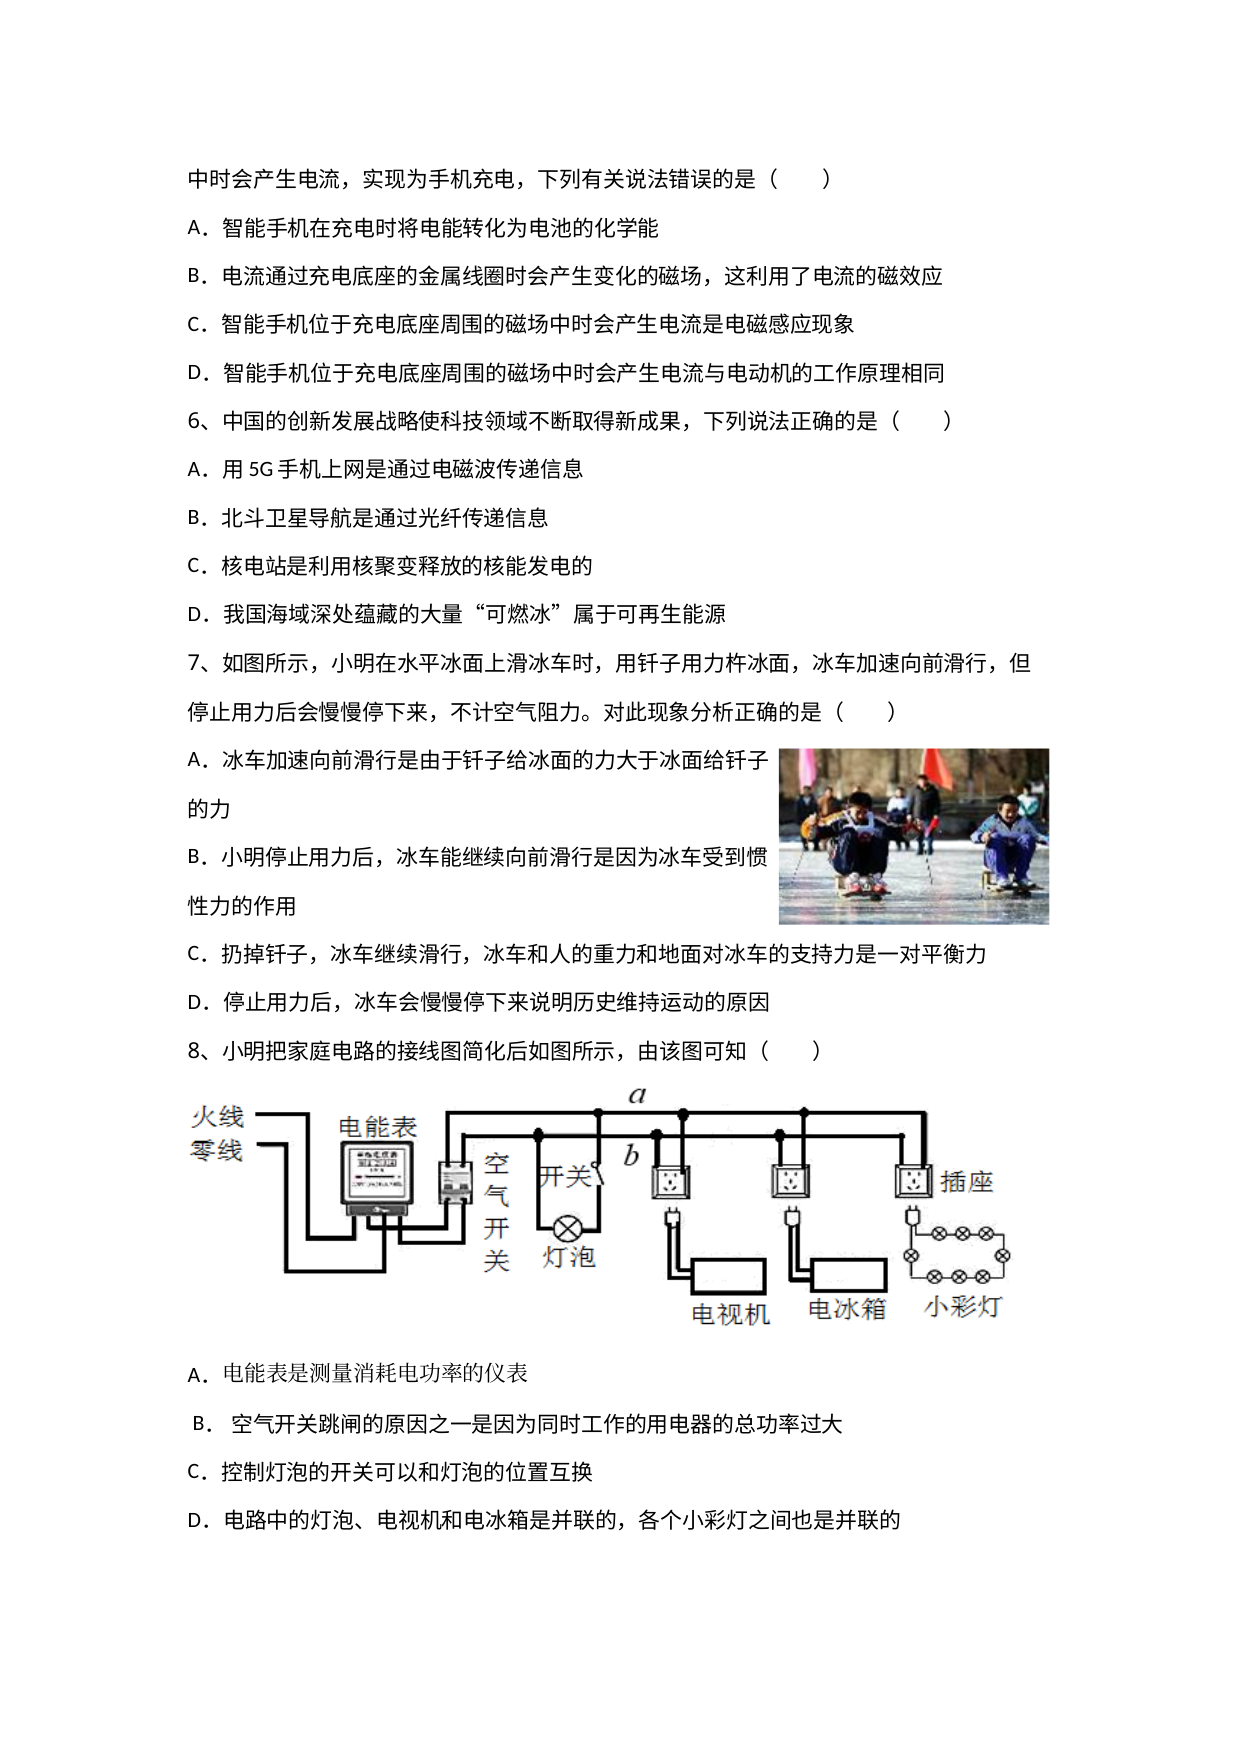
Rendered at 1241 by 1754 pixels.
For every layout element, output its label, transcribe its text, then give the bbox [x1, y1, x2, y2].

text 7、如图所示，小明在水平冰面上滑冰车时，用钎子用力杵冰面，冰车加速向前滑行，但停止用力后会慢慢停下来，不计空气阻力。对此现象分析正确的是（ ） [187, 645, 1053, 727]
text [187, 162, 1053, 194]
text D．智能手机位于充电底座周围的磁场中时会产生电流与电动机的工作原理相同 [187, 355, 1053, 388]
text B．电流通过充电底座的金属线圈时会产生变化的磁场，这利用了电流的磁效应 [187, 259, 1053, 291]
text D．我国海域深处蕴藏的大量“可燃冰”属于可再生能源 [187, 597, 1053, 629]
text A．智能手机在充电时将电能转化为电池的化学能 [187, 210, 1053, 243]
text C．扔掉钎子，冰车继续滑行，冰车和人的重力和地面对冰车的支持力是一对平衡力 [187, 937, 1053, 969]
text B． 空气开关跳闸的原因之一是因为同时工作的用电器的总功率过大 [187, 1406, 1053, 1439]
text B．小明停止用力后，冰车能继续向前滑行是因为冰车受到惯性力的作用 [187, 839, 778, 921]
text C．核电站是利用核聚变释放的核能发电的 [187, 549, 1053, 581]
text C．智能手机位于充电底座周围的磁场中时会产生电流是电磁感应现象 [187, 307, 1053, 339]
text D．电路中的灯泡、电视机和电冰箱是并联的，各个小彩灯之间也是并联的 [187, 1503, 1053, 1535]
text 6、中国的创新发展战略使科技领域不断取得新成果，下列说法正确的是（ ） [187, 404, 1053, 436]
text B．北斗卫星导航是通过光纤传递信息 [187, 500, 1053, 533]
picture [778, 747, 1054, 929]
picture [182, 1085, 1022, 1336]
text A．冰车加速向前滑行是由于钎子给冰面的力大于冰面给钎子的力 [187, 742, 1053, 824]
text A．用5G手机上网是通过电磁波传递信息 [187, 452, 1053, 484]
text C．控制灯泡的开关可以和灯泡的位置互换 [187, 1454, 1053, 1487]
text D．停止用力后，冰车会慢慢停下来说明历史维持运动的原因 [187, 985, 1053, 1017]
text 8、小明把家庭电路的接线图简化后如图所示，由该图可知（ ） [187, 1033, 1053, 1066]
